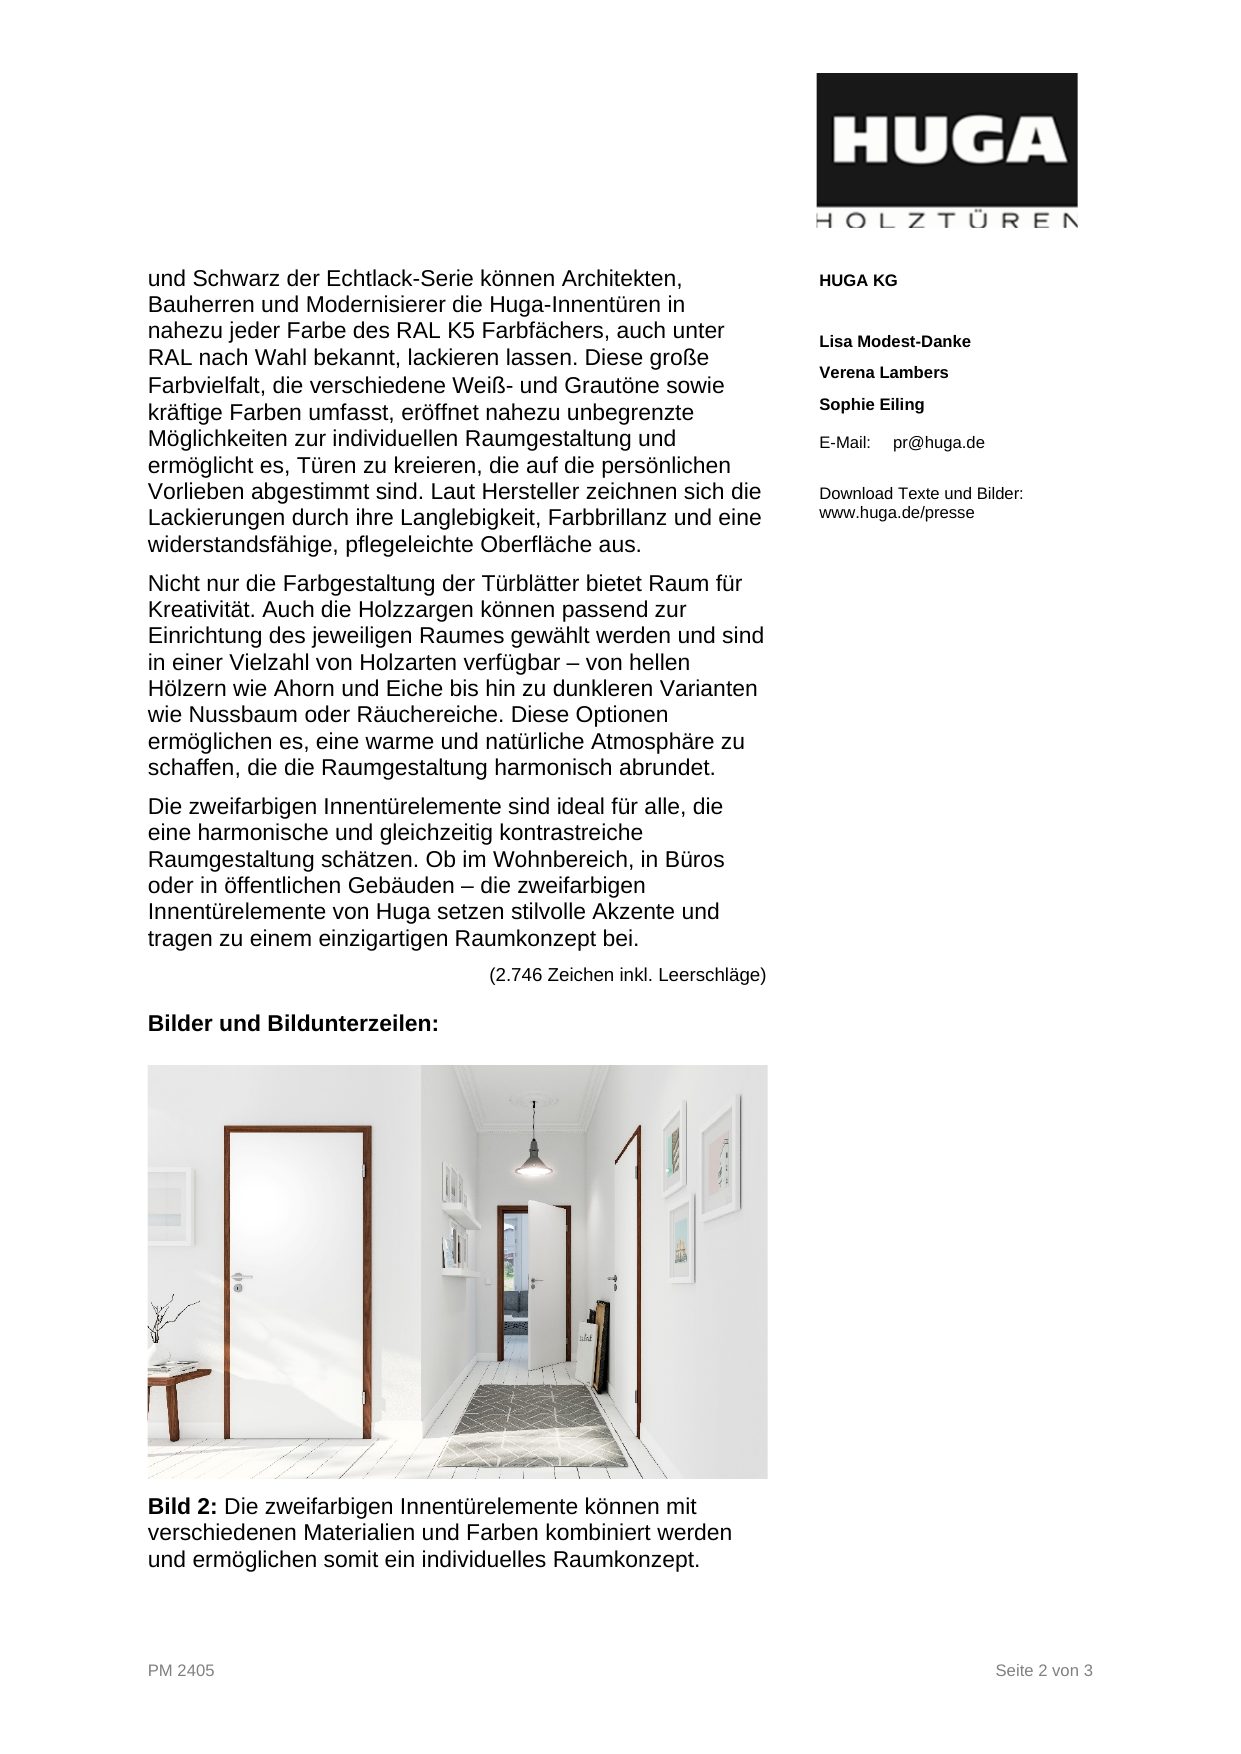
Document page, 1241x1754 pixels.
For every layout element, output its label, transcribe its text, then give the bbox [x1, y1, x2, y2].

text Bilder und Bildunterzeilen: [148, 1010, 1171, 1036]
text Die zweifarbigen Innentürelemente sind ideal für alle, die eine harmonische und gleichzeitig kontrastreiche Raumgestaltung schätzen. Ob im Wohnbereich, in Büros oder in öffentlichen Gebäuden – die zweifarbigen Innentürelemente von Huga setzen stilvolle Akzente und tragen zu einem einzigartigen Raumkonzept bei. [148, 793, 766, 951]
text (2.746 Zeichen inkl. Leerschläge) [148, 963, 766, 985]
picture [815, 73, 1078, 227]
picture [147, 1065, 768, 1479]
text Bild 2: Die zweifarbigen Innentürelemente können mit verschiedenen Materialien und Farben kombiniert werden und ermöglichen somit ein individuelles Raumkonzept. [148, 1493, 768, 1572]
text Nicht nur die Farbgestaltung der Türblätter bietet Raum für Kreativität. Auch die Holzzargen können passend zur Einrichtung des jeweiligen Raumes gewählt werden und sind in einer Vielzahl von Holzarten verfügbar – von hellen Hölzern wie Ahorn und Eiche bis hin zu dunkleren Varianten wie Nussbaum oder Räuchereiche. Diese Optionen ermöglichen es, eine warme und natürliche Atmosphäre zu schaffen, die die Raumgestaltung harmonisch abrundet. [148, 569, 766, 780]
